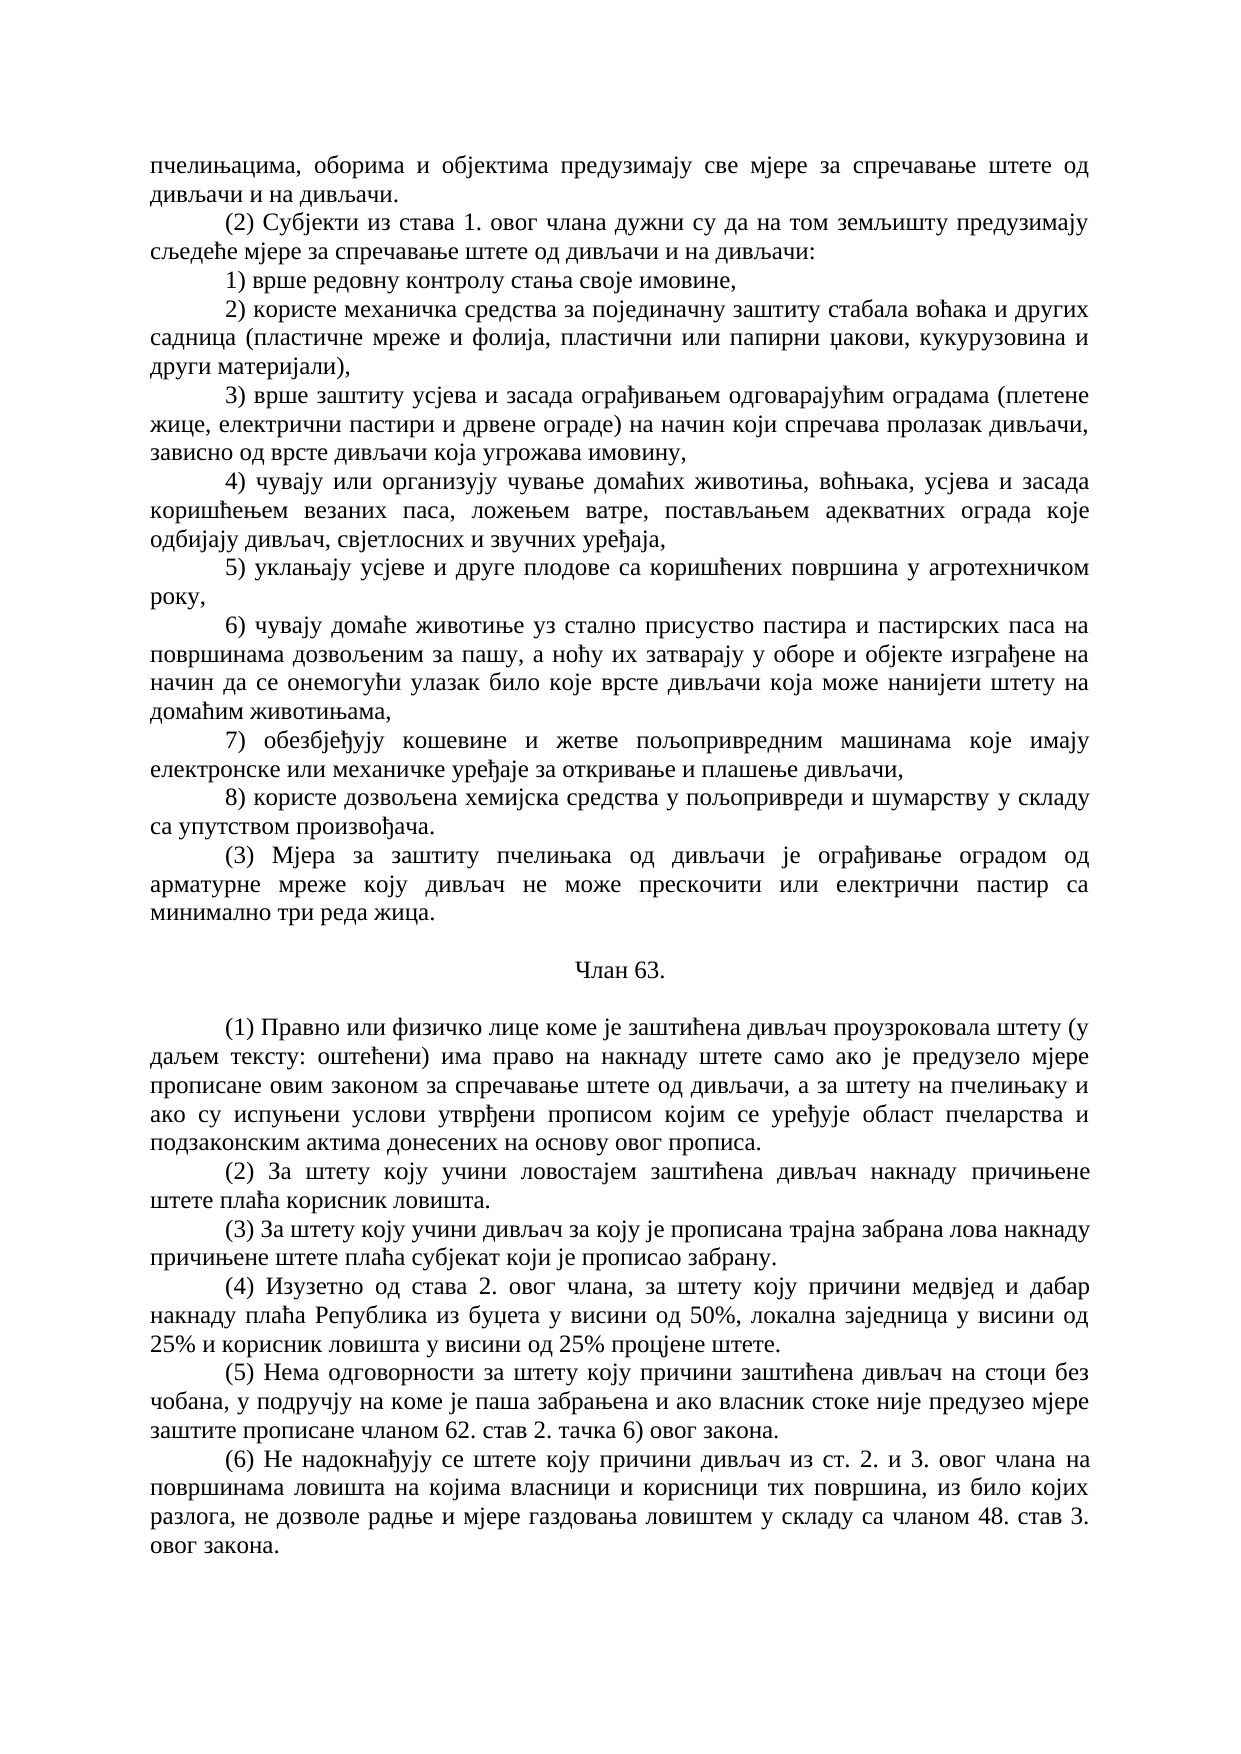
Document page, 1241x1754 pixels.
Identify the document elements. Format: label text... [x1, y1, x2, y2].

text (1) Правно или физичко лице коме је заштићена дивљач проузроковала штету (у даљем тексту: оштећени) има право на накнаду штете само ако је предузело мјере прописане овим законом за спречавање штете од дивљачи, а за штету на пчелињаку и ако су испуњени услови утврђени прописом којим се уређује област пчеларства и подзаконским актима донесених на основу овог прописа. [150, 1012, 1090, 1156]
text (3) За штету коју учини дивљач за коју је прописана трајна забрана лова накнаду причињене штете плаћа субјекат који је прописао забрану. [150, 1214, 1090, 1271]
text 6) чувају домаће животиње уз стално присуство пастира и пастирских паса на површинама дозвољеним за пашу, а ноћу их затварају у оборе и објекте изграђене на начин да се онемогући улазак било које врсте дивљачи која може нанијети штету на домаћим животињама, [150, 610, 1090, 725]
text (5) Нема одговорности за штету коју причини заштићена дивљач на стоци без чобана, у подручју на коме је паша забрањена и ако власник стоке није предузео мјере заштите прописане чланом 62. став 2. тачка 6) овог закона. [150, 1357, 1090, 1444]
text 1) врше редовну контролу стања своје имовине, [150, 265, 1090, 294]
text (2) За штету коју учини ловостајем заштићена дивљач накнаду причињене штете плаћа корисник ловишта. [150, 1156, 1090, 1214]
text 8) користе дозвољена хемијска средства у пољопривреди и шумарству у складу са упутством произвођача. [150, 782, 1090, 840]
text 2) користе механичка средства за појединачну заштиту стабала воћака и других садница (пластичне мреже и фолија, пластични или папирни џакови, кукурузовина и други материјали), [150, 294, 1090, 380]
text Члан 63. [150, 955, 1090, 984]
text 7) обезбјеђују кошевине и жетве пољопривредним машинама које имају електронске или механичке уређаје за откривање и плашење дивљачи, [150, 725, 1090, 782]
text (3) Мјера за заштиту пчелињака од дивљачи је ограђивање оградом од арматурне мреже коју дивљач не може прескочити или електрични пастир са минимално три реда жица. [150, 840, 1090, 926]
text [150, 150, 1090, 207]
text 4) чувају или организују чување домаћих животиња, воћњака, усјева и засада коришћењем везаних паса, ложењем ватре, постављањем адекватних ограда које одбијају дивљач, свјетлосних и звучних уређаја, [150, 466, 1090, 552]
text (6) Не надокнађују се штете коју причини дивљач из ст. 2. и 3. овог члана на површинама ловишта на којима власници и корисници тих површина, из било којих разлога, не дозволе радње и мјере газдовања ловиштем у складу са чланом 48. став 3. овог закона. [150, 1444, 1090, 1559]
text 3) врше заштиту усјева и засада ограђивањем одговарајућим оградама (плетене жице, електрични пастири и дрвене ограде) на начин који спречава пролазак дивљачи, зависно од врсте дивљачи која угрожава имовину, [150, 380, 1090, 466]
text (4) Изузетно од става 2. овог члана, за штету коју причини медвјед и дабар накнаду плаћа Република из буџета у висини од 50%, локална заједница у висини од 25% и корисник ловишта у висини од 25% процјене штете. [150, 1271, 1090, 1357]
text (2) Субјекти из става 1. овог члана дужни су да на том земљишту предузимају сљедеће мјере за спречавање штете од дивљачи и на дивљачи: [150, 207, 1090, 265]
text 5) уклањају усјеве и друге плодове са коришћених површина у агротехничком року, [150, 552, 1090, 610]
